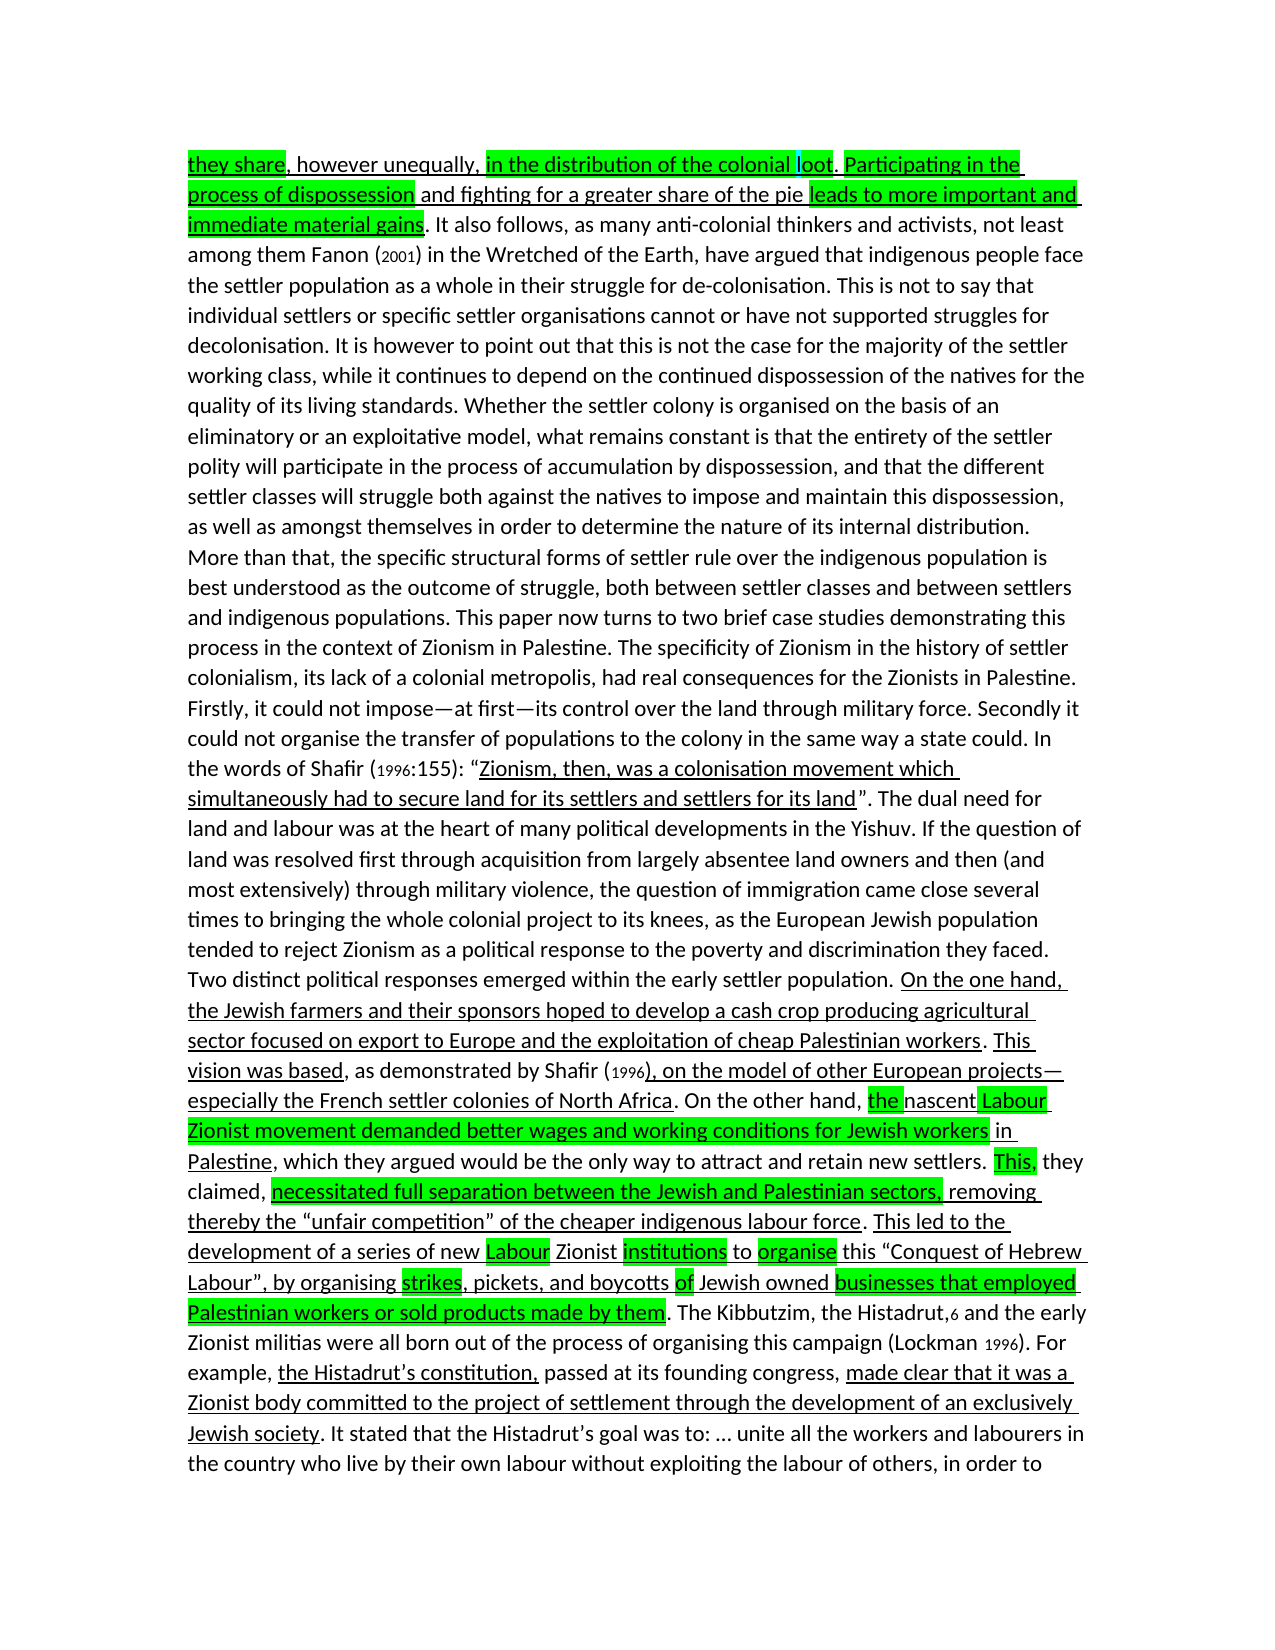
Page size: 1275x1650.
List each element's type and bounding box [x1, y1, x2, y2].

text [187, 150, 1087, 1262]
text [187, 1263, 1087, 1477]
